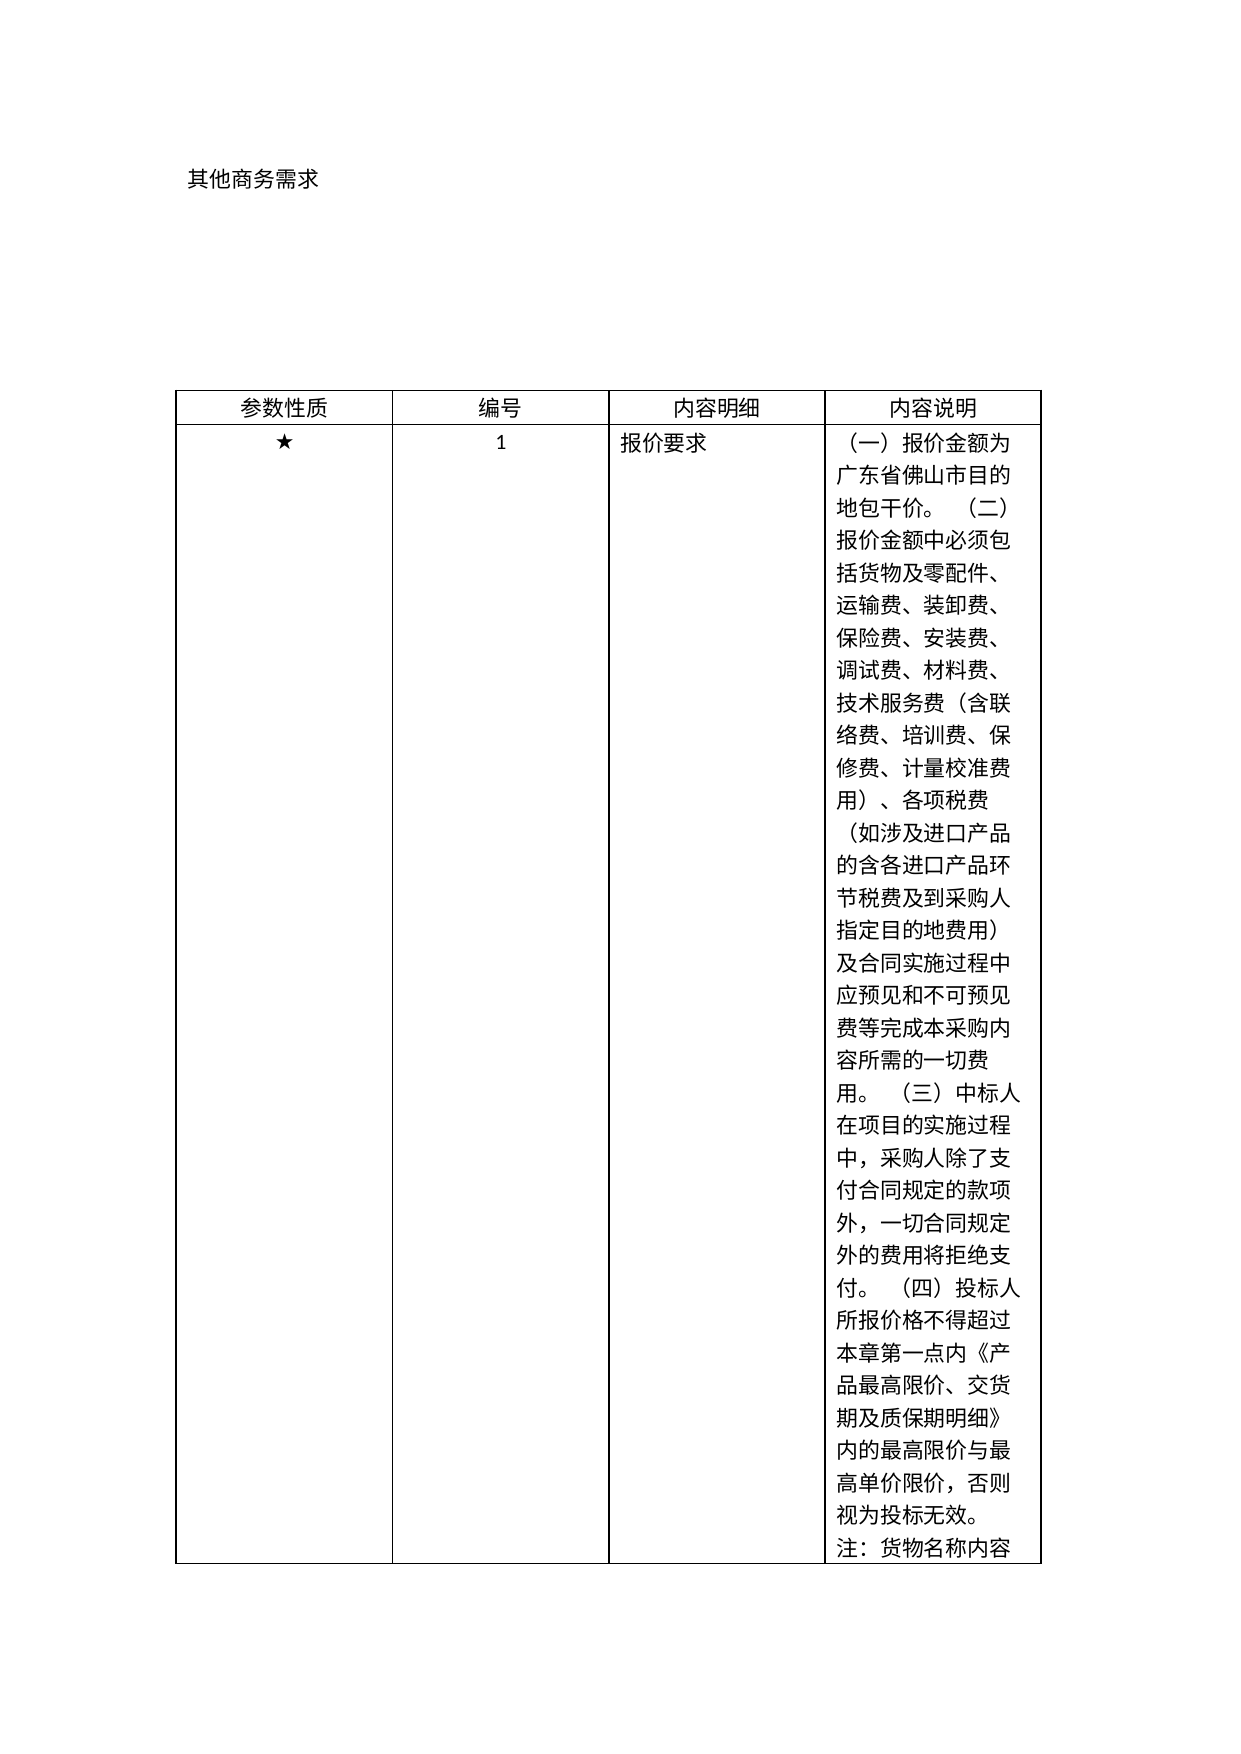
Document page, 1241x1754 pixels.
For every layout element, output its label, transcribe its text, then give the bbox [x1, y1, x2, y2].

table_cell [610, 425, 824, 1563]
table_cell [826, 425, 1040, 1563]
text 其他商务需求 [187, 162, 1053, 194]
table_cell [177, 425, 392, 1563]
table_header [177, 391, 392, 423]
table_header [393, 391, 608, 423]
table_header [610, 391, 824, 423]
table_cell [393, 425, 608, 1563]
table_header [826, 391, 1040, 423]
